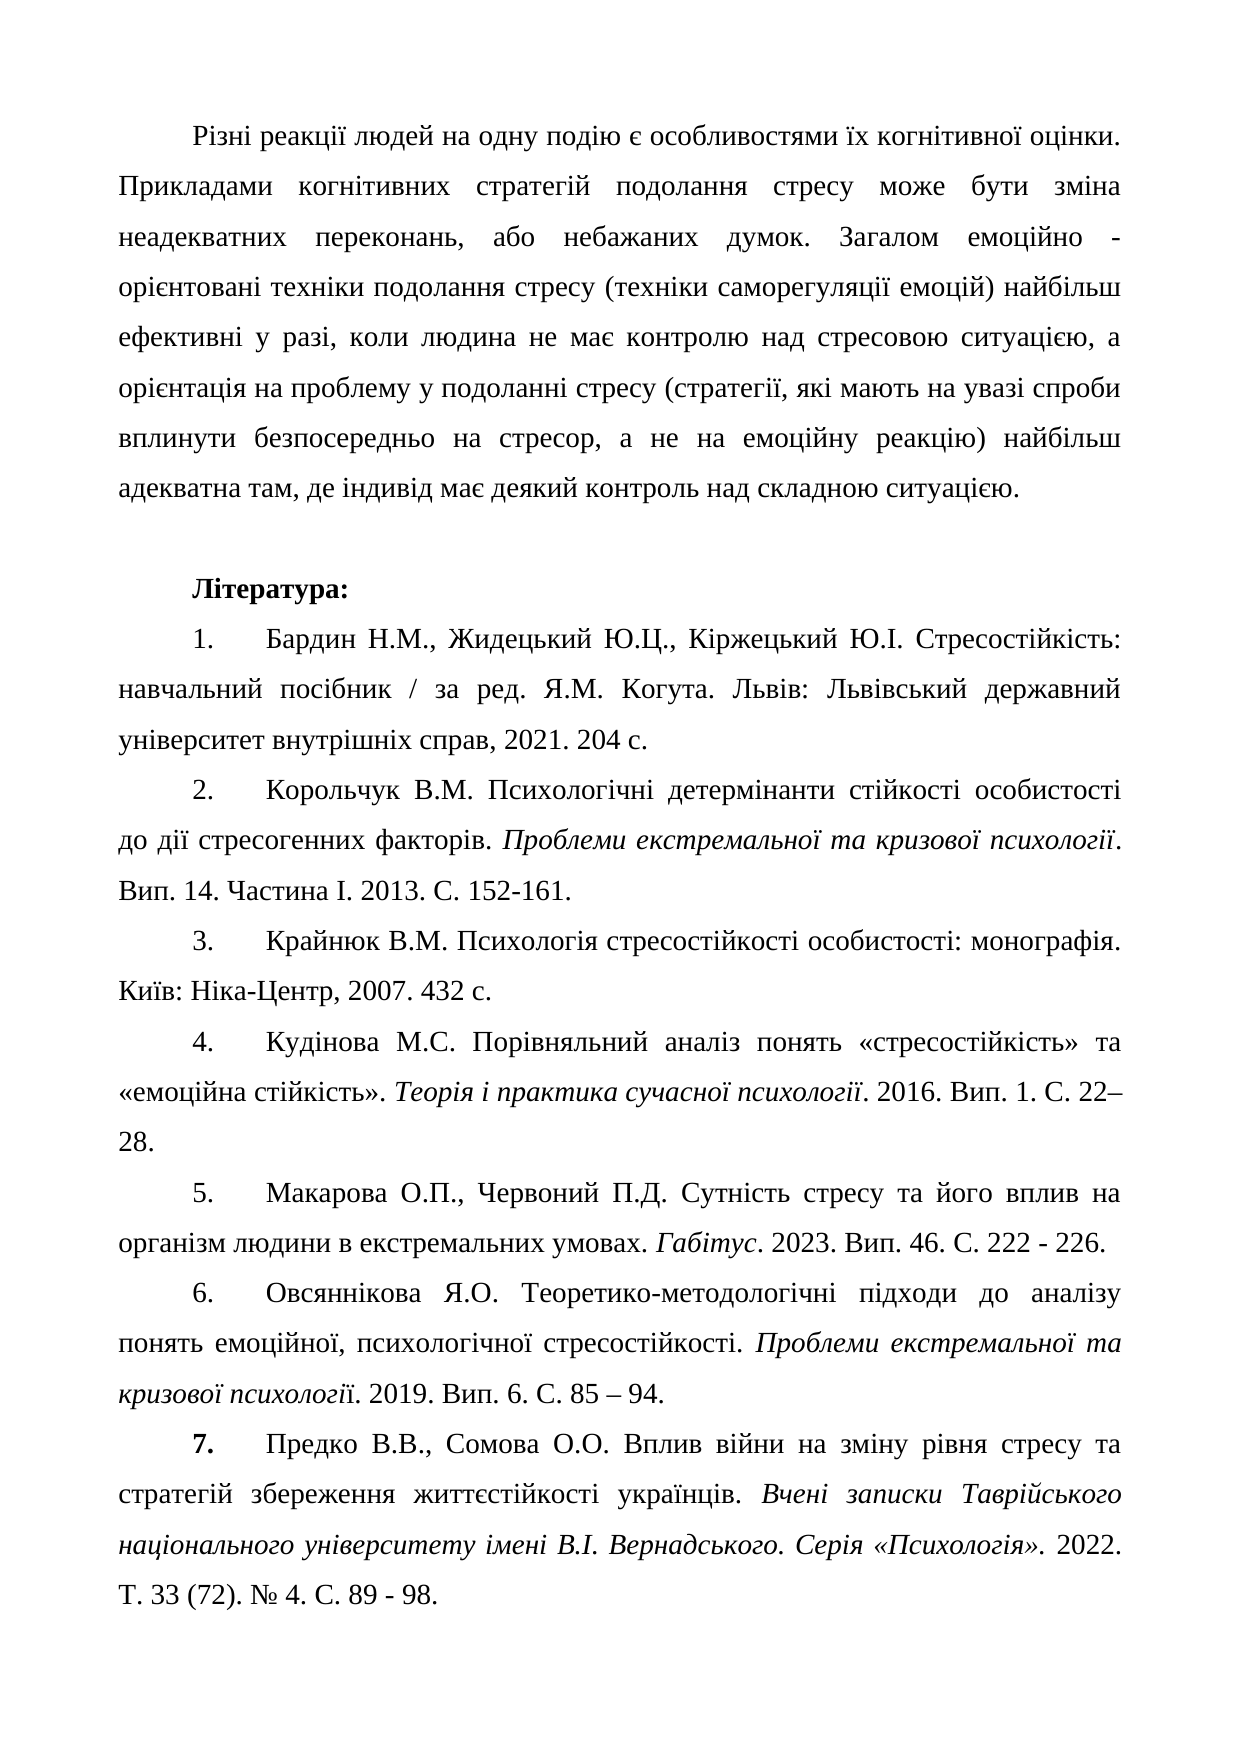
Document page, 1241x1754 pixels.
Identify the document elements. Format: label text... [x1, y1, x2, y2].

list Овсяннікова Я.О. Теоретико-методологічні підходи до аналізу понять емоційної, психологічної стресостійкості. Проблеми екстремальної та кризової психології. 2019. Вип. 6. С. 85 – 94. [118, 1275, 1122, 1409]
list Кудінова М.С. Порівняльний аналіз понять «стресостійкість» та «емоційна стійкість». Теорія і практика сучасної психології. 2016. Вип. 1. С. 22–28. [118, 1024, 1122, 1158]
list Корольчук В.М. Психологічні детермінанти стійкості особистості до дії стресогенних факторів. Проблеми екстремальної та кризової психології. Вип. 14. Частина І. 2013. С. 152-161. [118, 772, 1122, 906]
text Література: [118, 571, 1122, 604]
list Бардин Н.М., Жидецький Ю.Ц., Кіржецький Ю.І. Стресостійкість: навчальний посібник / за ред. Я.М. Когута. Львів: Львівський державний університет внутрішніх справ, 2021. 204 с. [118, 621, 1122, 755]
text Різні реакції людей на одну подію є особливостями їх когнітивної оцінки. Прикладами когнітивних стратегій подолання стресу може бути зміна неадекватних переконань, або небажаних думок. Загалом емоційно - орієнтовані техніки подолання стресу (техніки саморегуляції емоцій) найбільш ефективні у разі, коли людина не має контролю над стресовою ситуацією, а орієнтація на проблему у подоланні стресу (стратегії, які мають на увазі спроби вплинути безпосередньо на стресор, а не на емоційну реакцію) найбільш адекватна там, де індивід має деякий контроль над складною ситуацією. [118, 118, 1122, 504]
list Предко В.В., Сомова О.О. Вплив війни на зміну рівня стресу та стратегій збереження життєстійкості українців. Вчені записки Таврійського національного університету імені В.І. Вернадського. Серія «Психологія». 2022. Т. 33 (72). № 4. С. 89 - 98. [118, 1426, 1122, 1611]
list Макарова О.П., Червоний П.Д. Сутність стресу та його вплив на організм людини в екстремальних умовах. Габітус. 2023. Вип. 46. С. 222 - 226. [118, 1175, 1122, 1258]
list Крайнюк В.М. Психологія стресостійкості особистості: монографія. Київ: Ніка-Центр, 2007. 432 с. [118, 923, 1122, 1007]
